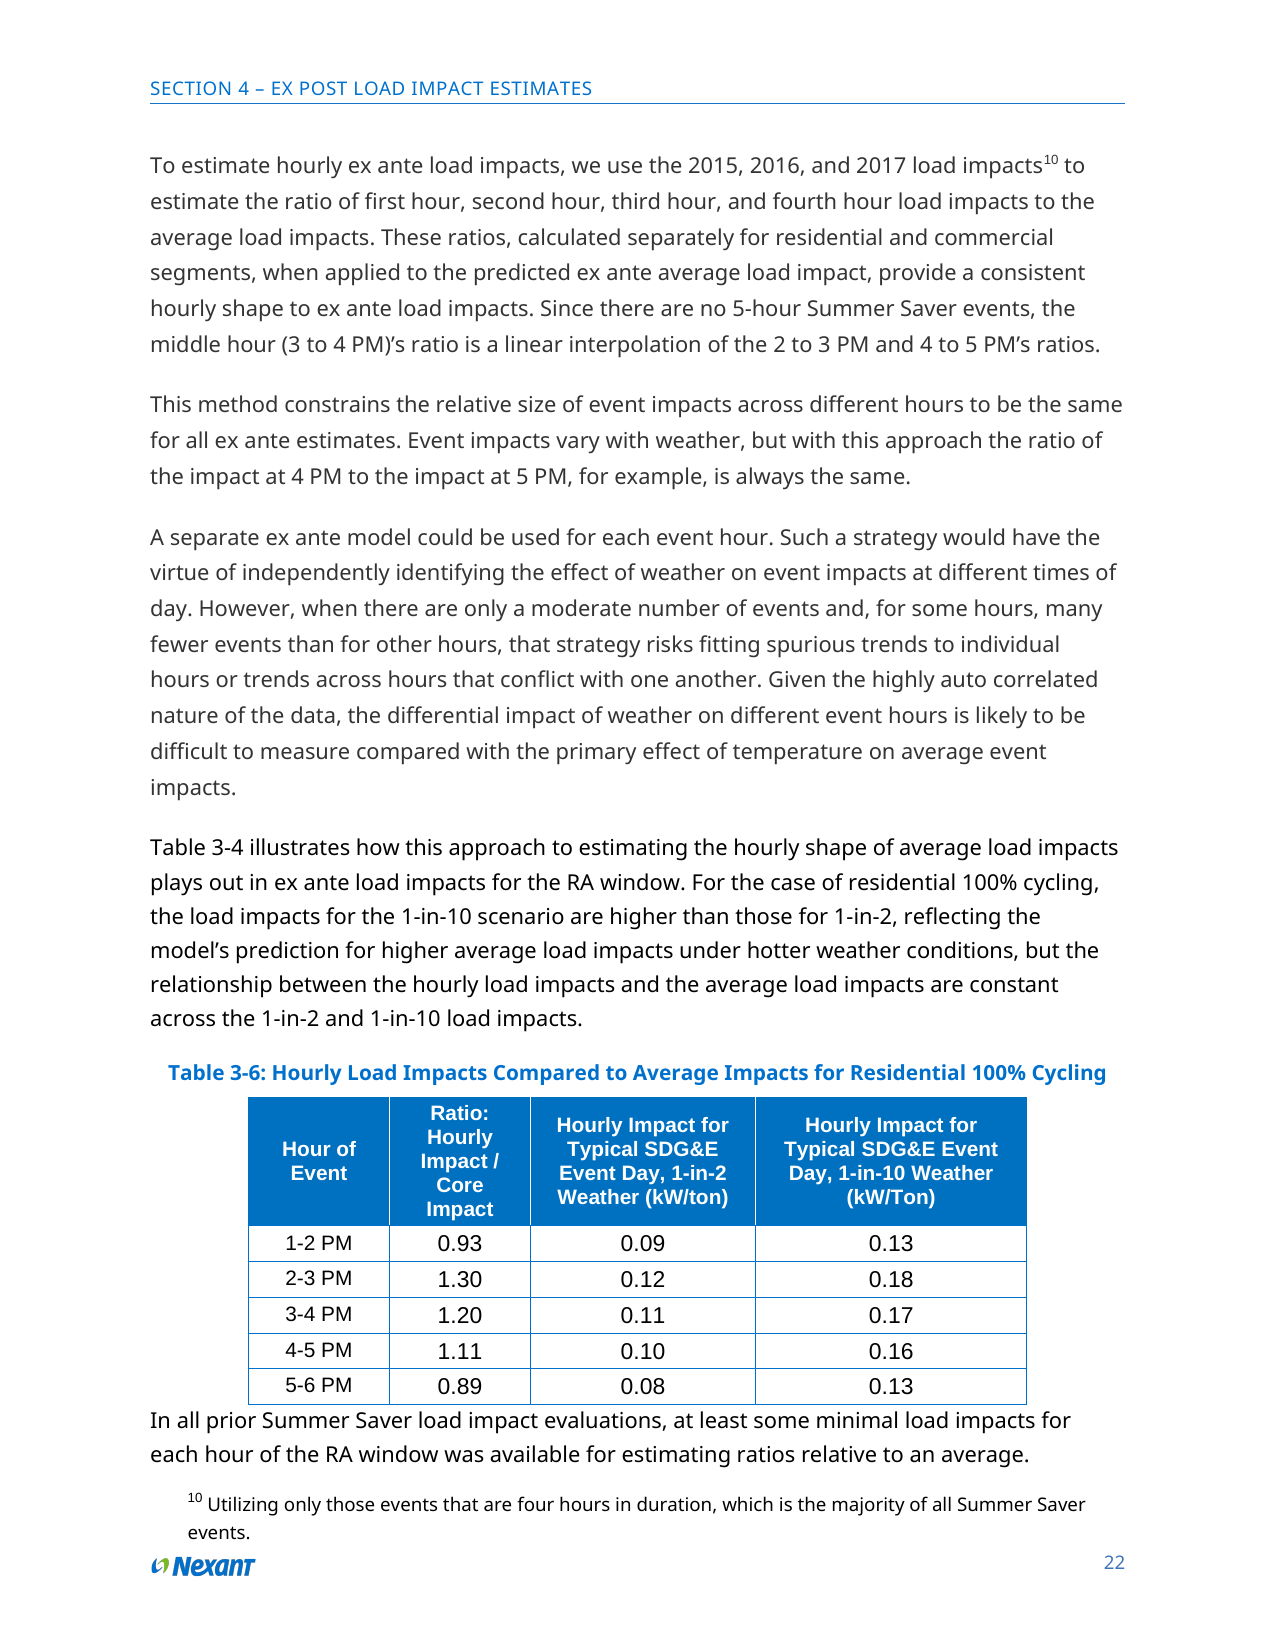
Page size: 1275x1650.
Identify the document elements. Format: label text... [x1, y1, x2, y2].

table_cell 0.17 [756, 1298, 1026, 1332]
table_cell 1.11 [390, 1334, 530, 1368]
table_cell 2-3 PM [249, 1262, 389, 1297]
text This method constrains the relative size of event impacts across different hours to be the same for all ex ante estimates. Event impacts vary with weather, but with this approach the ratio of the impact at 4 PM to the impact at 5 PM, for example, is always the same. [150, 389, 1125, 491]
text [150, 1405, 1125, 1469]
table_header Hour of Event [248, 1097, 389, 1225]
table_cell 0.08 [531, 1369, 755, 1404]
table_cell 3-4 PM [249, 1298, 389, 1332]
table_header Hourly Impact for Typical SDG&E Event Day, 1-in-10 Weather (kW/Ton) [756, 1097, 1027, 1225]
table_cell 0.13 [756, 1369, 1026, 1404]
table_cell 4-5 PM [249, 1334, 389, 1368]
table_cell 1.30 [390, 1262, 530, 1297]
table_header Hourly Impact for Typical SDG&E Event Day, 1-in-2 Weather (kW/ton) [531, 1097, 755, 1225]
table_cell 0.93 [390, 1226, 530, 1261]
text A separate ex ante model could be used for each event hour. Such a strategy would have the virtue of independently identifying the effect of weather on event impacts at different times of day. However, when there are only a moderate number of events and, for some hours, many fewer events than for other hours, that strategy risks fitting spurious trends to individual hours or trends across hours that conflict with one another. Given the highly auto correlated nature of the data, the differential impact of weather on different event hours is likely to be difficult to measure compared with the primary effect of temperature on average event impacts. [150, 522, 1125, 801]
table_cell 1-2 PM [249, 1226, 389, 1261]
table_header Ratio: Hourly Impact / Core Impact [390, 1097, 530, 1225]
table_cell 0.11 [531, 1298, 755, 1332]
table_cell 0.12 [531, 1262, 755, 1297]
table_cell 0.09 [531, 1226, 755, 1261]
table_cell 1.20 [390, 1298, 530, 1332]
text Table 3-4 illustrates how this approach to estimating the hourly shape of average load impacts plays out in ex ante load impacts for the RA window. For the case of residential 100% cycling, the load impacts for the 1-in-10 scenario are higher than those for 1-in-2, reflecting the model’s prediction for higher average load impacts under hotter weather conditions, but the relationship between the hourly load impacts and the average load impacts are constant across the 1-in-2 and 1-in-10 load impacts. [150, 832, 1125, 1033]
table_cell 0.18 [756, 1262, 1026, 1297]
table_cell 0.16 [756, 1334, 1026, 1368]
text To estimate hourly ex ante load impacts, we use the 2015, 2016, and 2017 load impacts to estimate the ratio of first hour, second hour, third hour, and fourth hour load impacts to the average load impacts. These ratios, calculated separately for residential and commercial segments, when applied to the predicted ex ante average load impact, provide a consistent hourly shape to ex ante load impacts. Since there are no 5-hour Summer Saver events, the middle hour (3 to 4 PM)’s ratio is a linear interpolation of the 2 to 3 PM and 4 to 5 PM’s ratios. [150, 150, 1125, 358]
table_cell 0.89 [390, 1369, 530, 1404]
picture [136, 1554, 271, 1591]
table_cell 0.13 [756, 1226, 1026, 1261]
table_cell 5-6 PM [249, 1369, 389, 1404]
table_cell 0.10 [531, 1334, 755, 1368]
